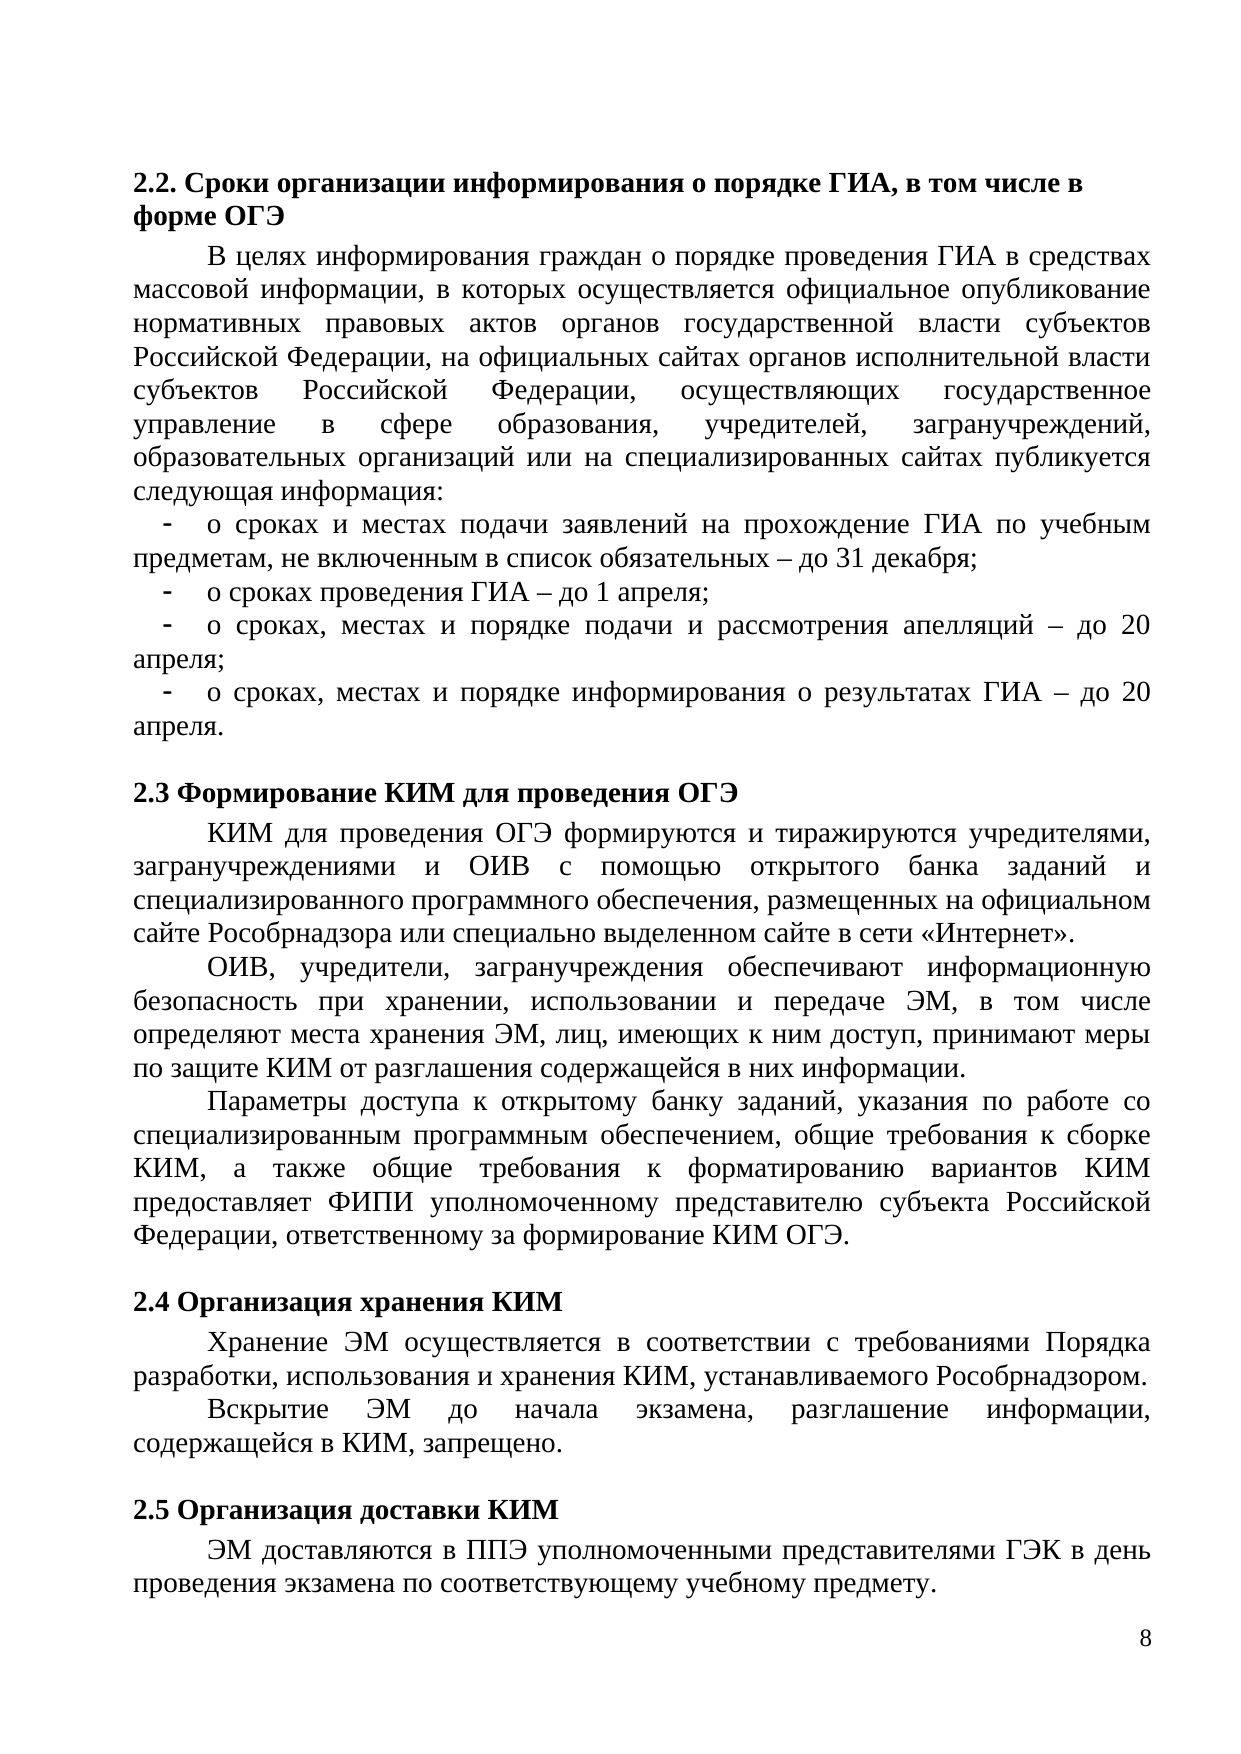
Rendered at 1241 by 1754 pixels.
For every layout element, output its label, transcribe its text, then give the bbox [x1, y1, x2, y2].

list о сроках и местах подачи заявлений на прохождение ГИА по учебным предметам, не включенным в список обязательных – до 31 декабря; [133, 506, 1152, 574]
text ОИВ, учредители, загранучреждения обеспечивают информационную безопасность при хранении, использовании и передаче ЭМ, в том числе определяют места хранения ЭМ, лиц, имеющих к ним доступ, принимают меры по защите КИМ от разглашения содержащейся в них информации. [133, 949, 1152, 1083]
subtitle 2.5 Организация доставки КИМ [133, 1492, 1152, 1526]
text Хранение ЭМ осуществляется в соответствии с требованиями Порядка разработки, использования и хранения КИМ, устанавливаемого Рособрнадзором. [133, 1324, 1152, 1391]
text В целях информирования граждан о порядке проведения ГИА в средствах массовой информации, в которых осуществляется официальное опубликование нормативных правовых актов органов государственной власти субъектов Российской Федерации, на официальных сайтах органов исполнительной власти субъектов Российской Федерации, осуществляющих государственное управление в сфере образования, учредителей, загранучреждений, образовательных организаций или на специализированных сайтах публикуется следующая информация: [133, 238, 1152, 506]
list о сроках проведения ГИА – до 1 апреля; [133, 574, 1152, 607]
subtitle 2.4 Организация хранения КИМ [133, 1284, 1152, 1318]
text ЭМ доставляются в ППЭ уполномоченными представителями ГЭК в день проведения экзамена по соответствующему учебному предмету. [133, 1532, 1152, 1599]
text КИМ для проведения ОГЭ формируются и тиражируются учредителями, загранучреждениями и ОИВ с помощью открытого банка заданий и специализированного программного обеспечения, размещенных на официальном сайте Рособрнадзора или специально выделенном сайте в сети «Интернет». [133, 815, 1152, 949]
text Вскрытие ЭМ до начала экзамена, разглашение информации, содержащейся в КИМ, запрещено. [133, 1391, 1152, 1458]
subtitle 2.2. Сроки организации информирования о порядке ГИА, в том числе в форме ОГЭ [133, 165, 1152, 232]
list о сроках, местах и порядке подачи и рассмотрения апелляций – до 20 апреля; [133, 607, 1152, 674]
subtitle 2.3 Формирование КИМ для проведения ОГЭ [133, 775, 1152, 809]
text Параметры доступа к открытому банку заданий, указания по работе со специализированным программным обеспечением, общие требования к сборке КИМ, а также общие требования к форматированию вариантов КИМ предоставляет ФИПИ уполномоченному представителю субъекта Российской Федерации, ответственному за формирование КИМ ОГЭ. [133, 1083, 1152, 1251]
list о сроках, местах и порядке информирования о результатах ГИА – до 20 апреля. [133, 674, 1152, 742]
